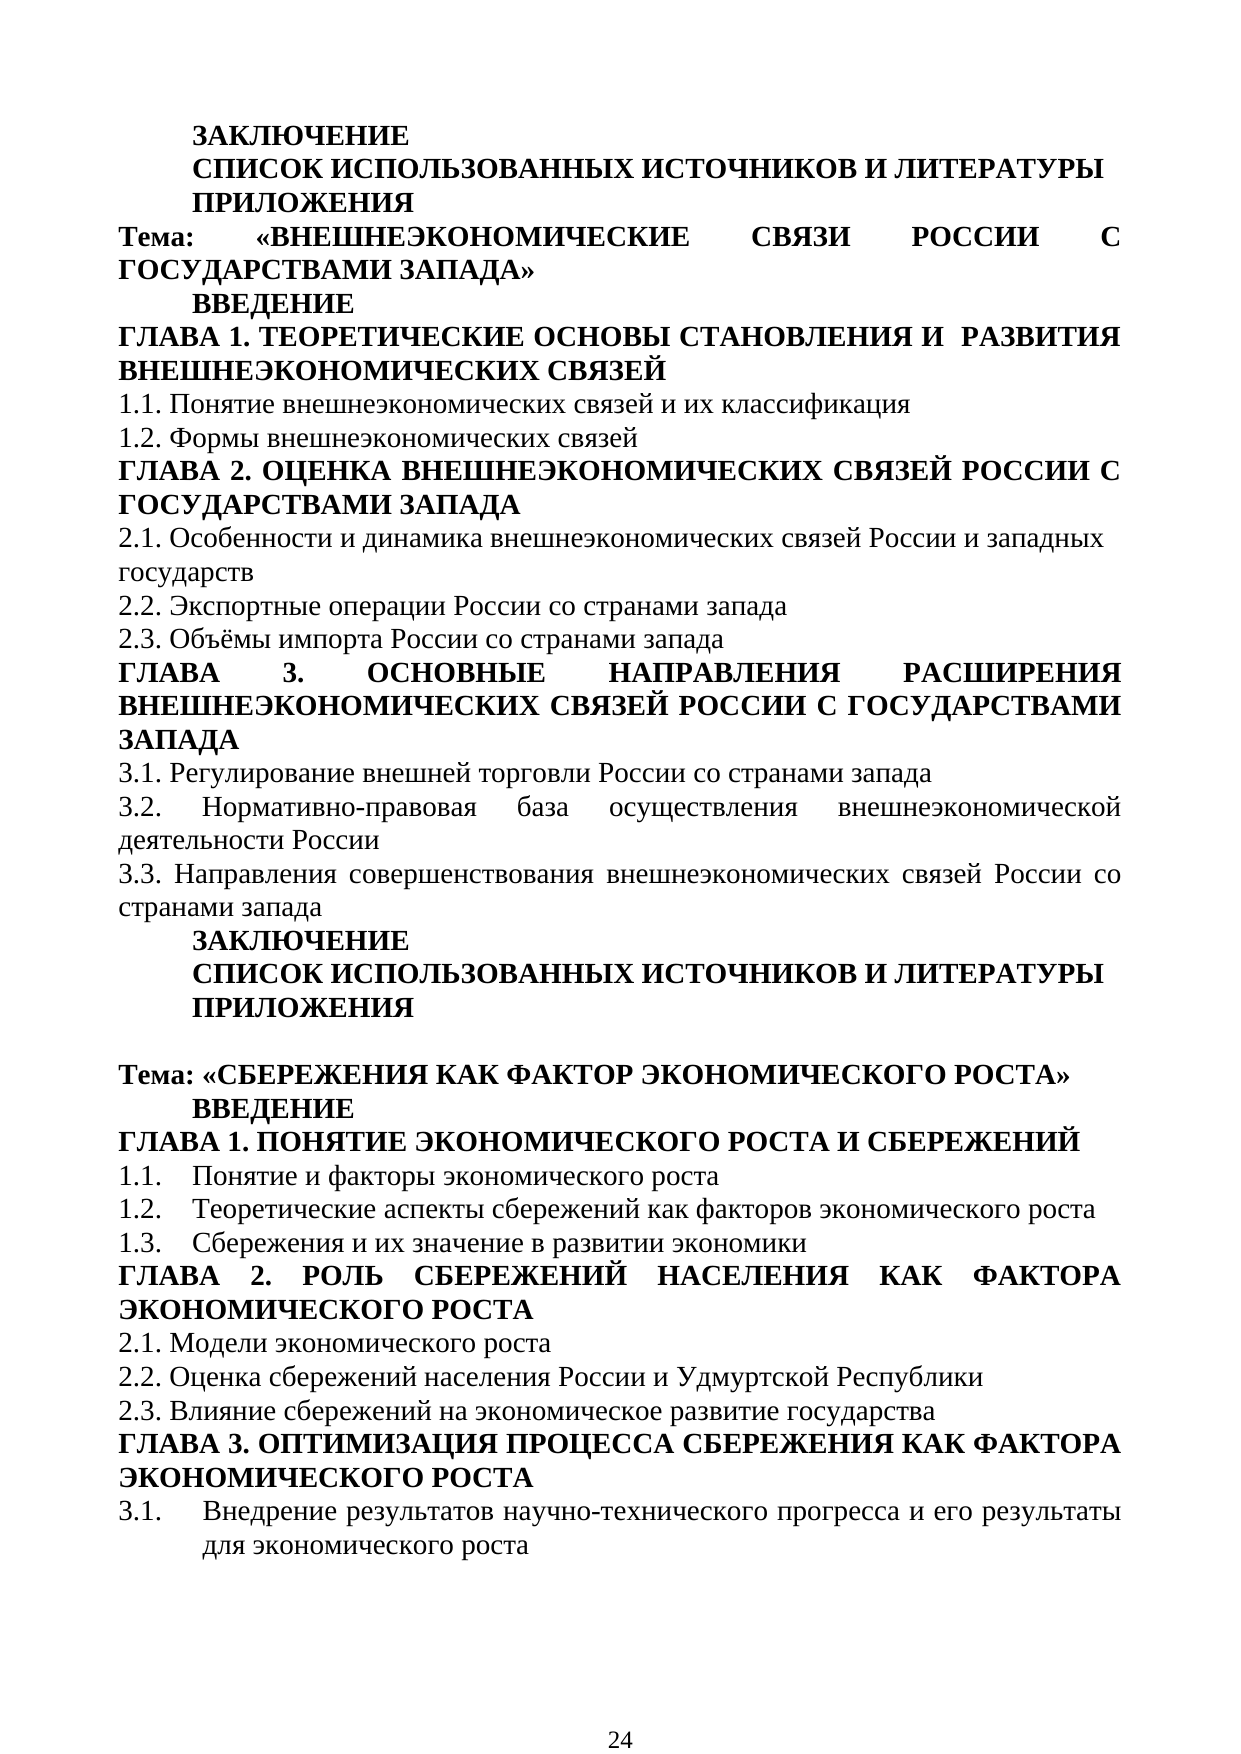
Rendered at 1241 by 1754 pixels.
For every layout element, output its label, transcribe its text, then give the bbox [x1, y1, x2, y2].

text ЗАКЛЮЧЕНИЕ [118, 118, 1122, 152]
text ГЛАВА 1. ПОНЯТИЕ ЭКОНОМИЧЕСКОГО РОСТА И СБЕРЕЖЕНИЙ [118, 1124, 1122, 1158]
list Теоретические аспекты сбережений как факторов экономического роста [118, 1191, 1122, 1225]
text ГЛАВА 1. ТЕОРЕТИЧЕСКИЕ ОСНОВЫ СТАНОВЛЕНИЯ И РАЗВИТИЯ ВНЕШНЕЭКОНОМИЧЕСКИХ СВЯЗЕЙ [118, 319, 1122, 386]
text ЗАКЛЮЧЕНИЕ [118, 923, 1122, 957]
text 2.3. Влияние сбережений на экономическое развитие государства [118, 1393, 1122, 1426]
text ГЛАВА 3. ОПТИМИЗАЦИЯ ПРОЦЕССА СБЕРЕЖЕНИЯ КАК ФАКТОРА ЭКОНОМИЧЕСКОГО РОСТА [118, 1426, 1122, 1493]
text 2.3. Объёмы импорта России со странами запада [118, 621, 1122, 655]
text ПриложениЯ [118, 185, 1122, 219]
text ВВЕДЕНИЕ [118, 286, 1122, 319]
text 1.1. Понятие внешнеэкономических связей и их классификация [118, 386, 1122, 420]
text ВВЕДЕНИЕ [118, 1091, 1122, 1124]
text 2.1. Модели экономического роста [118, 1326, 1122, 1359]
list Сбережения и их значение в развитии экономики [118, 1225, 1122, 1258]
text 3.3. Направления совершенствования внешнеэкономических связей России со странами запада [118, 856, 1122, 923]
text ГЛАВА 3. ОСНОВНЫЕ НАПРАВЛЕНИЯ РАСШИРЕНИЯ ВНЕШНЕЭКОНОМИЧЕСКИХ СВЯЗЕЙ РОССИИ С ГОСУДАРСТВАМИ ЗАПАДА [118, 655, 1122, 755]
text Тема: «Сбережения как фактор экономического роста» [118, 1057, 1122, 1091]
text 3.2. Нормативно-правовая база осуществления внешнеэкономической деятельности России [118, 789, 1122, 856]
list Внедрение результатов научно-технического прогресса и его результаты для экономического роста [118, 1493, 1122, 1560]
text Список использОВАННЫХ ИСТОЧНИКОВ И ЛИТЕРатуры [118, 152, 1122, 185]
text ГЛАВА 2. ОЦЕНКА ВНЕШНЕЭКОНОМИЧЕСКИХ СВЯЗЕЙ РОССИИ С ГОСУДАРСТВАМИ ЗАПАДА [118, 453, 1122, 521]
text 2.1. Особенности и динамика внешнеэкономических связей России и западных государств [118, 521, 1122, 588]
list Понятие и факторы экономического роста [118, 1158, 1122, 1191]
text ПриложениЯ [118, 990, 1122, 1024]
text Тема: «Внешнеэкономические связи России с государствами ЗАПАДА» [118, 219, 1122, 286]
text ГЛАВА 2. РОЛЬ СБЕРЕЖЕНИЙ НАСЕЛЕНИЯ КАК ФАКТОРА ЭКОНОМИЧЕСКОГО РОСТА [118, 1258, 1122, 1326]
text Список использОВАННЫХ ИСТОЧНИКОВ И ЛИТЕРатуры [118, 957, 1122, 990]
text 1.2. Формы внешнеэкономических связей [118, 420, 1122, 453]
text 2.2. Экспортные операции России со странами запада [118, 588, 1122, 621]
text 2.2. Оценка сбережений населения России и Удмуртской Республики [118, 1359, 1122, 1393]
text 3.1. Регулирование внешней торговли России со странами запада [118, 755, 1122, 789]
